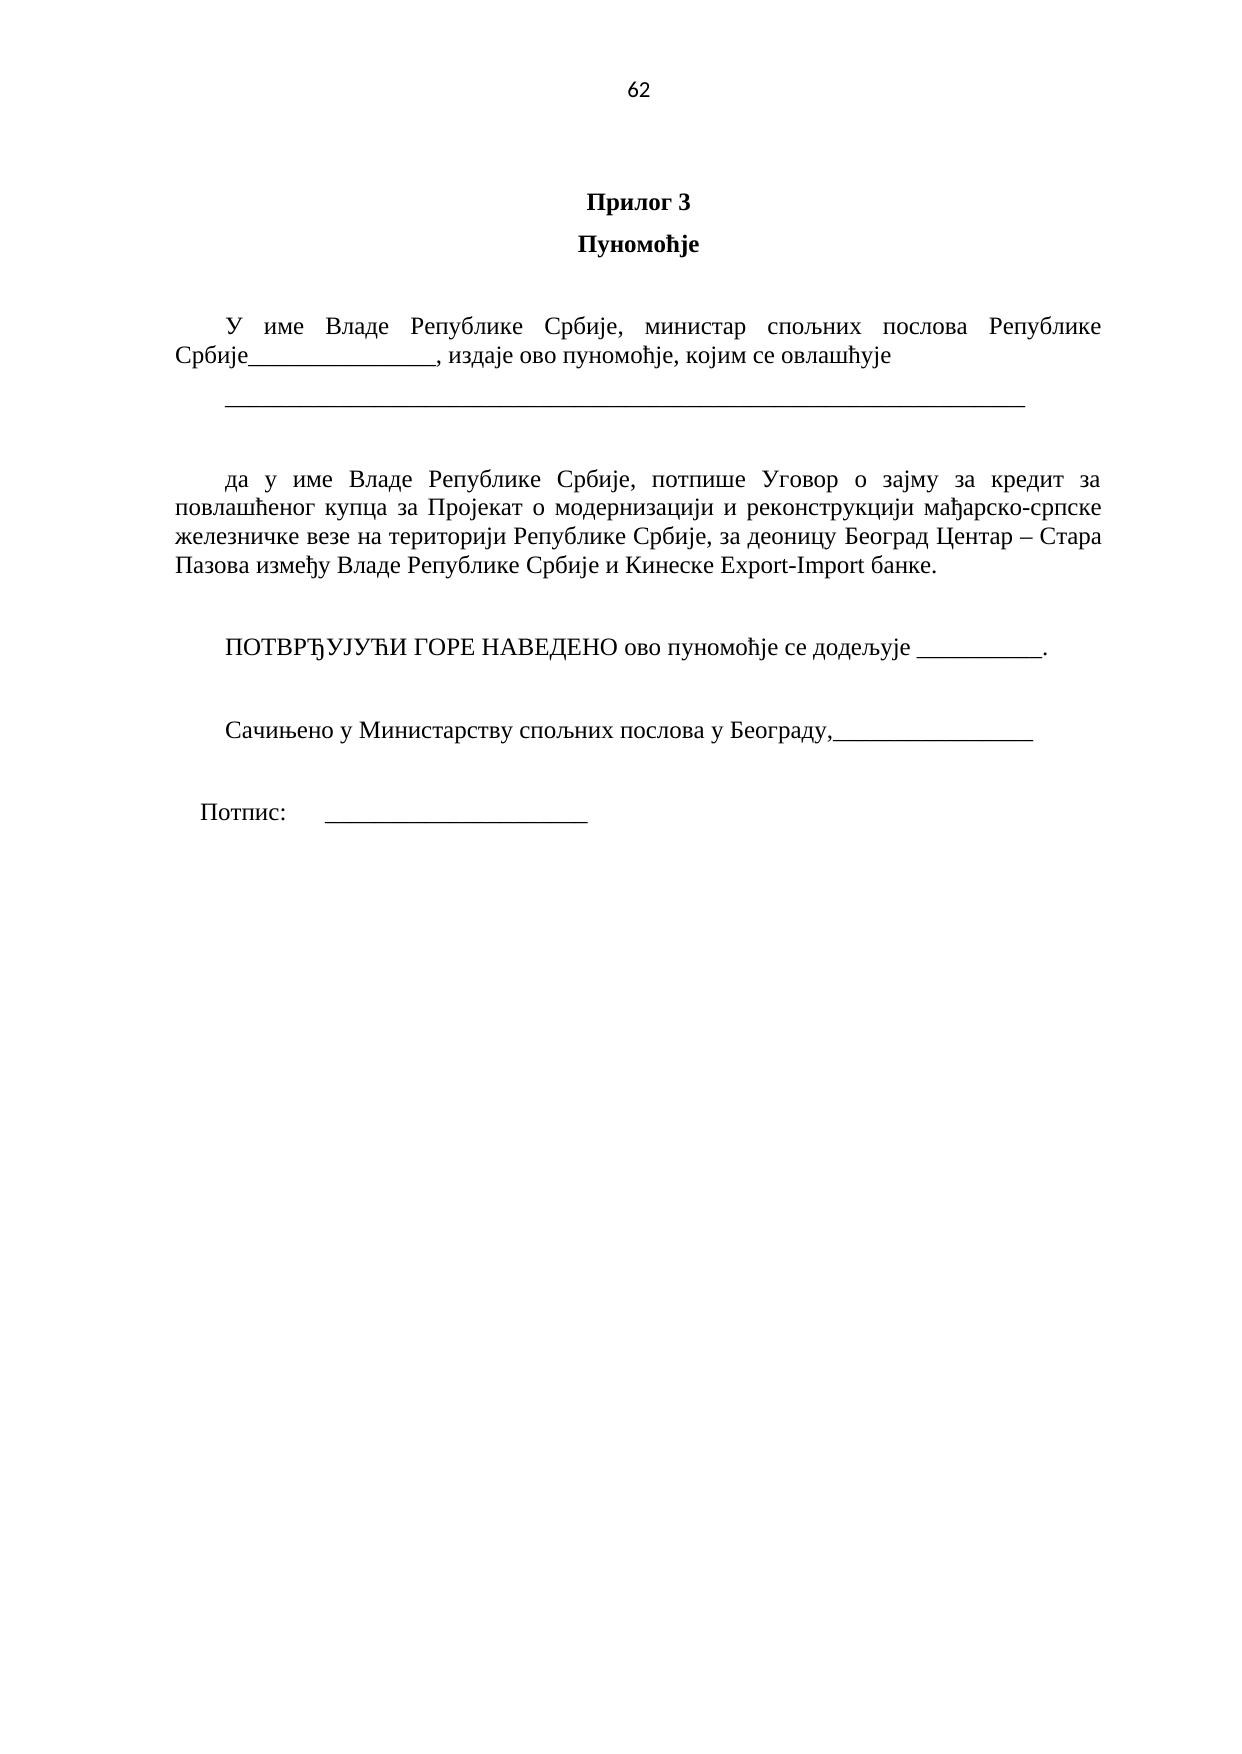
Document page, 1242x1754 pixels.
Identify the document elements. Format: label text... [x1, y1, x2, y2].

text ________________________________________________________________ [175, 381, 1102, 410]
text Сачињено у Министарству спољних послова у Београду,________________ [175, 715, 1102, 744]
text Пуномоћје [175, 229, 1102, 257]
text У име Владе Републике Србије, министар спољних послова Републике Србије_______________, издаје ово пуномоћје, којим се овлашћује [175, 311, 1102, 369]
text ПОТВРЂУЈУЋИ ГОРЕ НАВЕДЕНО ово пуномоћје се додељује __________. [175, 632, 1102, 661]
text Прилог 3 [250, 187, 1027, 216]
text Потпис: _____________________ [175, 797, 1102, 826]
text да у име Владе Републике Србије, потпише Уговор о зајму за кредит за повлашћеног купца за Пројекат о модернизацији и реконструкцији мађарско-српске железничке везе на територији Републике Србије, за деоницу Београд Центар – Стара Пазова између Владе Републике Србије и Кинеске Export-Import банке. [175, 464, 1102, 579]
